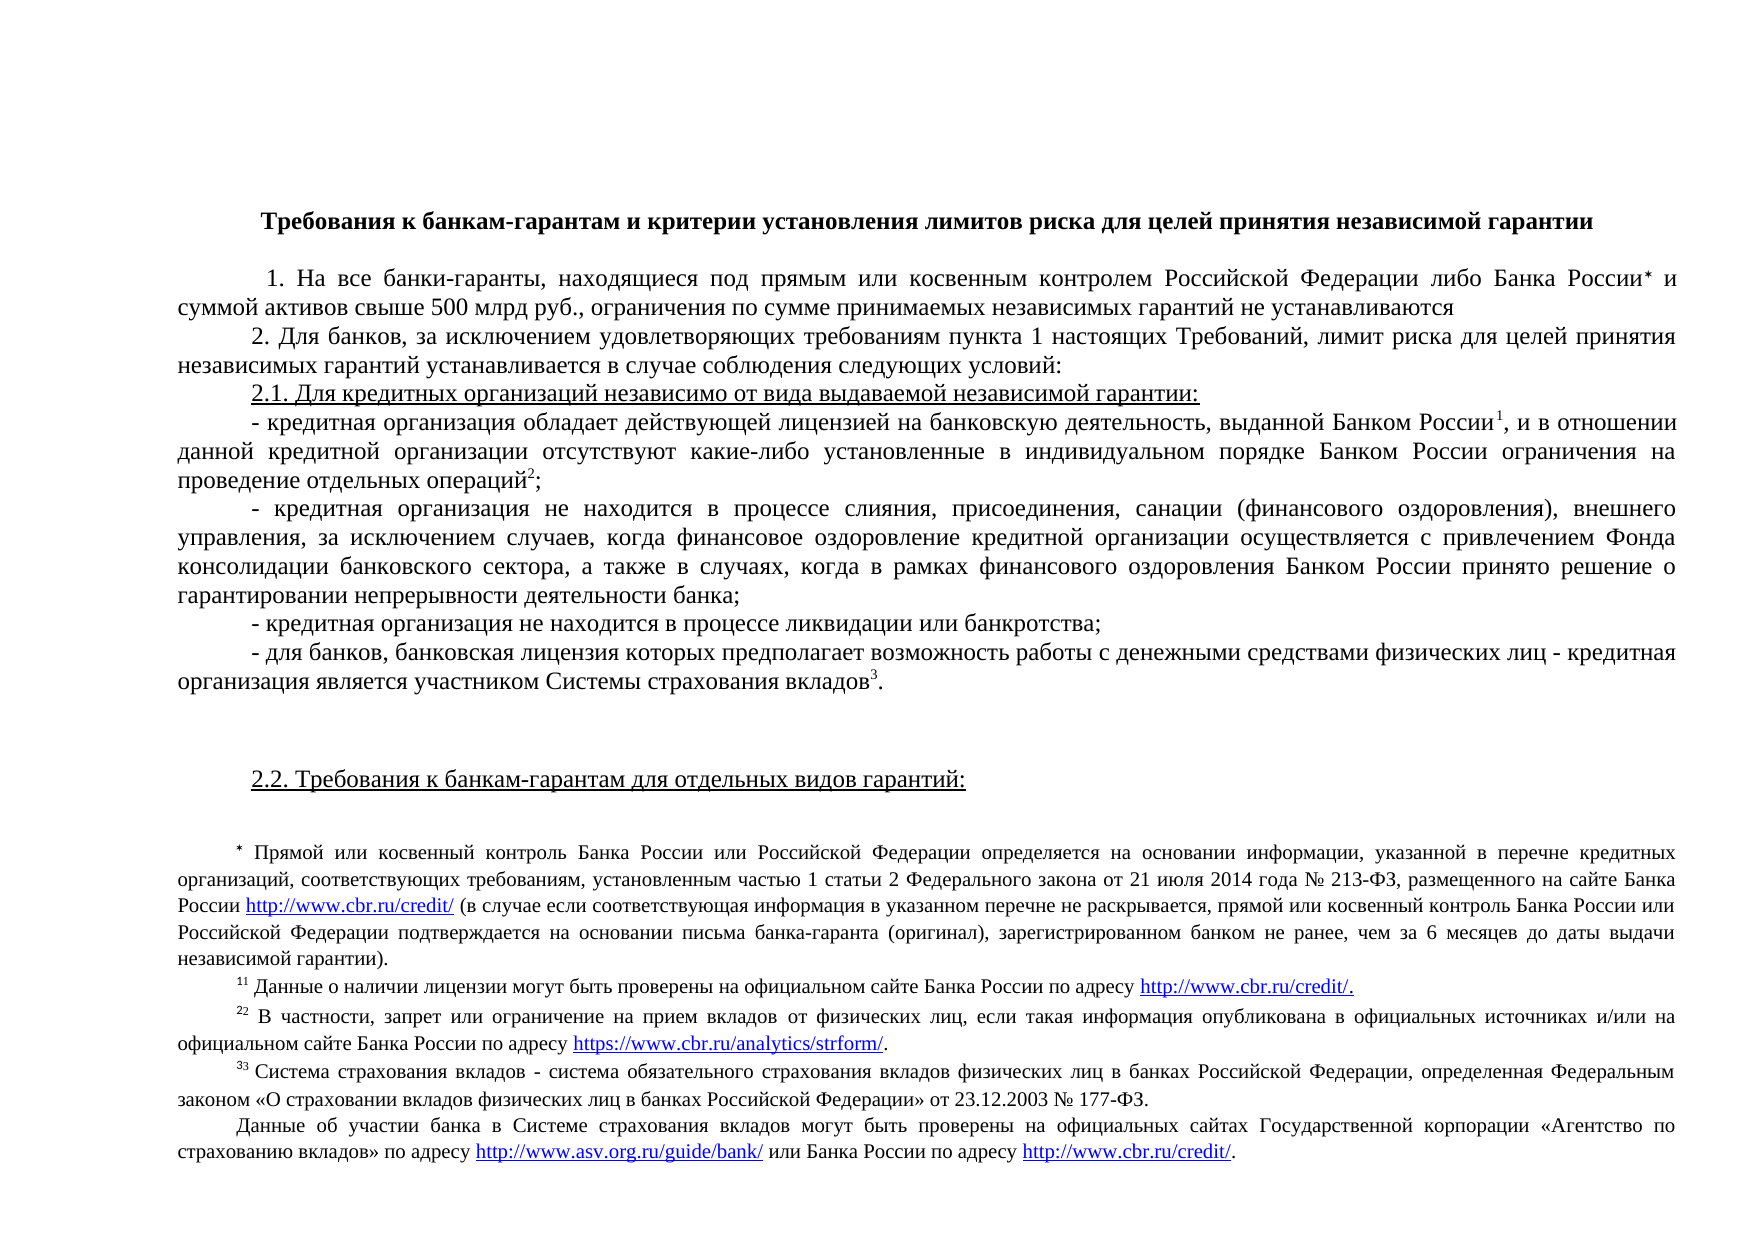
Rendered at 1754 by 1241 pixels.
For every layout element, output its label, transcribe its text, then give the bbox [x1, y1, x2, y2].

text - для банков, банковская лицензия которых предполагает возможность работы с денежными средствами физических лиц - кредитная организация является участником Системы страхования вкладов3. [177, 637, 1677, 695]
text 2.2. Требования к банкам-гарантам для отдельных видов гарантий: [177, 764, 1677, 793]
text - кредитная организация не находится в процессе слияния, присоединения, санации (финансового оздоровления), внешнего управления, за исключением случаев, когда финансовое оздоровление кредитной организации осуществляется с привлечением Фонда консолидации банковского сектора, а также в случаях, когда в рамках финансового оздоровления Банком России принято решение о гарантировании непрерывности деятельности банка; [177, 493, 1677, 608]
text Требования к банкам-гарантам и критерии установления лимитов риска для целей принятия независимой гарантии [177, 206, 1677, 235]
text 2. Для банков, за исключением удовлетворяющих требованиям пункта 1 настоящих Требований, лимит риска для целей принятия независимых гарантий устанавливается в случае соблюдения следующих условий: [177, 321, 1677, 378]
text 1. На все банки-гаранты, находящиеся под прямым или косвенным контролем Российской Федерации либо Банка России и суммой активов свыше 500 млрд руб., ограничения по сумме принимаемых независимых гарантий не устанавливаются [177, 263, 1677, 321]
text 2.1. Для кредитных организаций независимо от вида выдаваемой независимой гарантии: [177, 378, 1677, 407]
text - кредитная организация не находится в процессе ликвидации или банкротства; [177, 608, 1677, 637]
text - кредитная организация обладает действующей лицензией на банковскую деятельность, выданной Банком России1, и в отношении данной кредитной организации отсутствуют какие-либо установленные в индивидуальном порядке Банком России ограничения на проведение отдельных операций2; [177, 407, 1677, 493]
